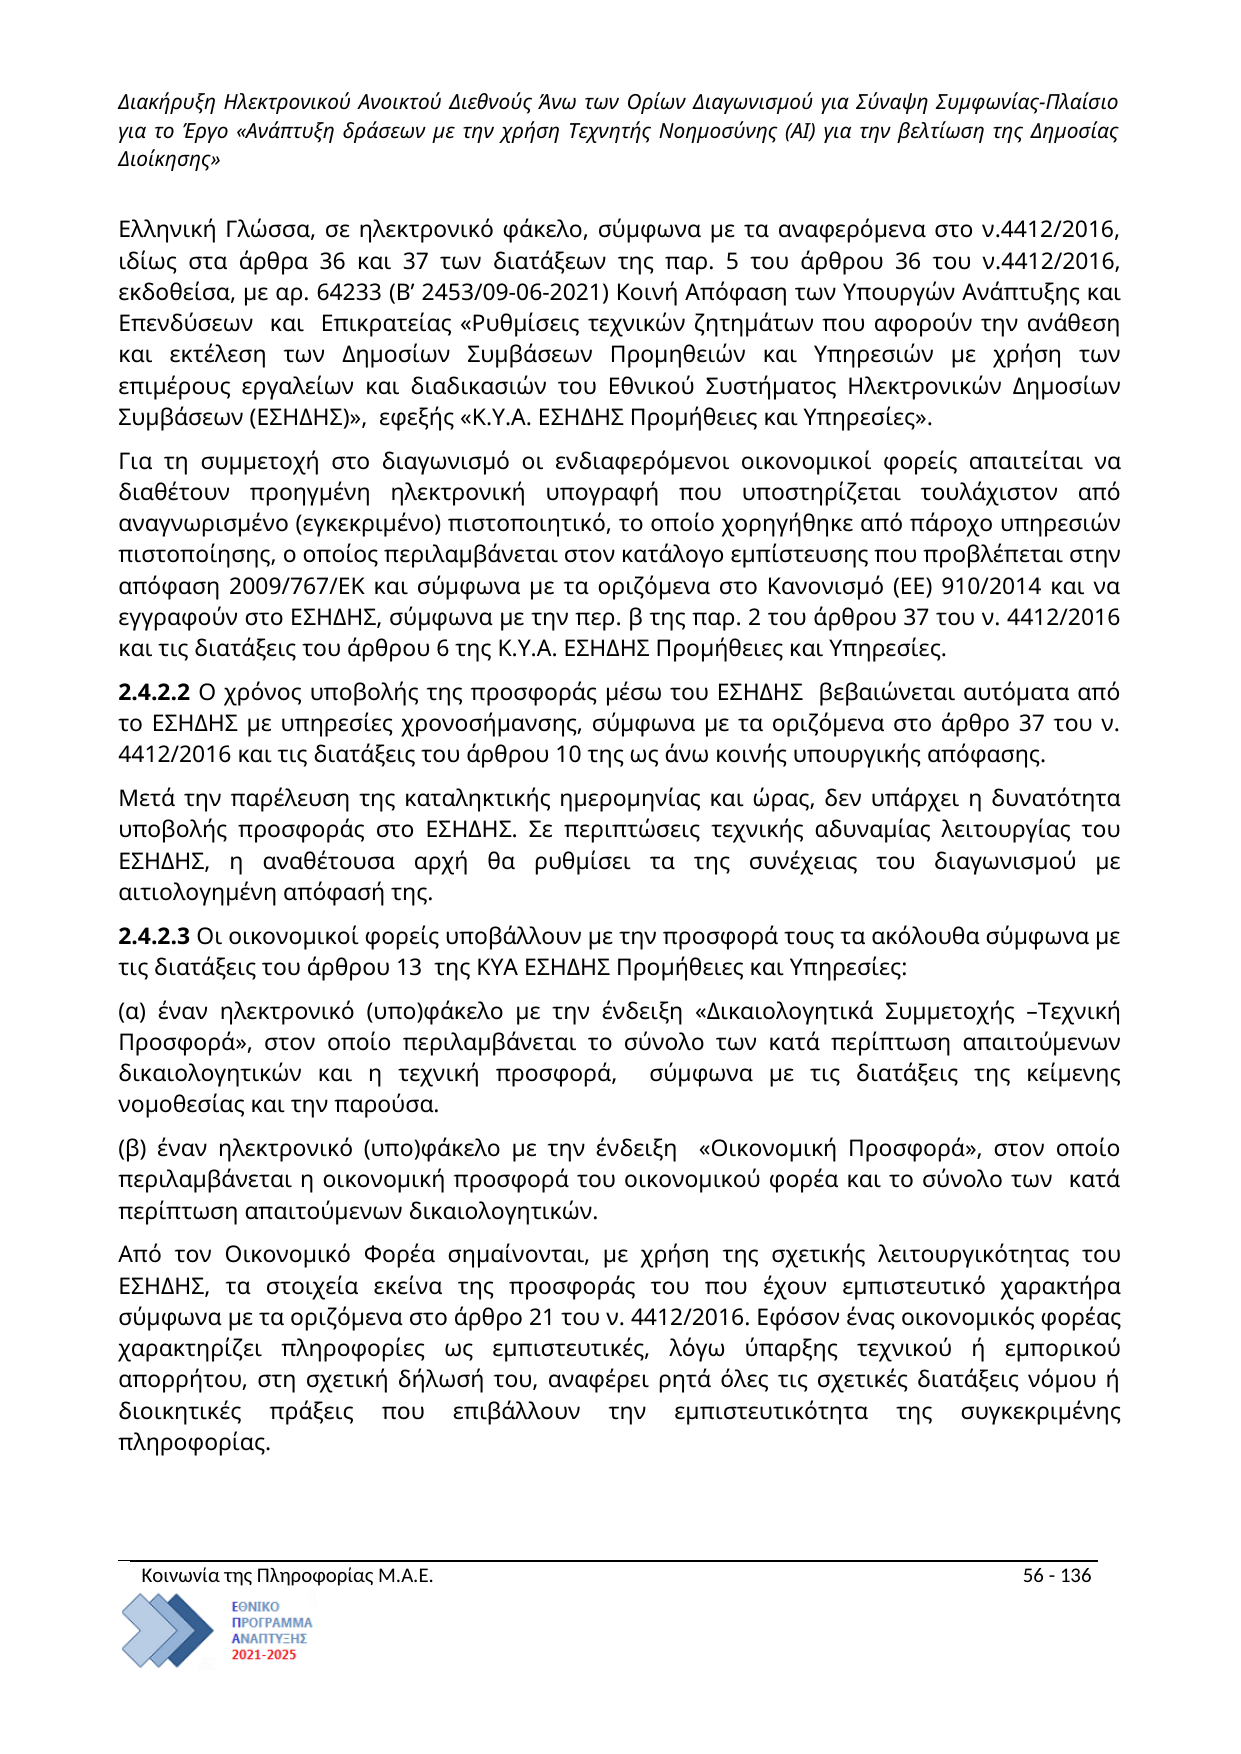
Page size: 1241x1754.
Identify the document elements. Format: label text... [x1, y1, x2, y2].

text Από τον Οικονομικό Φορέα σημαίνονται, με χρήση της σχετικής λειτουργικότητας του ΕΣΗΔΗΣ, τα στοιχεία εκείνα της προσφοράς του που έχουν εμπιστευτικό χαρακτήρα σύμφωνα με τα οριζόμενα στο άρθρο 21 του ν. 4412/2016. Εφόσον ένας οικονομικός φορέας χαρακτηρίζει πληροφορίες ως εμπιστευτικές, λόγω ύπαρξης τεχνικού ή εμπορικού απορρήτου, στη σχετική δήλωσή του, αναφέρει ρητά όλες τις σχετικές διατάξεις νόμου ή διοικητικές πράξεις που επιβάλλουν την εμπιστευτικότητα της συγκεκριμένης πληροφορίας. [118, 1238, 1122, 1457]
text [118, 213, 1122, 432]
text Μετά την παρέλευση της καταληκτικής ημερομηνίας και ώρας, δεν υπάρχει η δυνατότητα υποβολής προσφοράς στο ΕΣΗΔΗΣ. Σε περιπτώσεις τεχνικής αδυναμίας λειτουργίας του ΕΣΗΔΗΣ, η αναθέτουσα αρχή θα ρυθμίσει τα της συνέχειας του διαγωνισμού με αιτιολογημένη απόφασή της. [118, 782, 1122, 907]
text (α) έναν ηλεκτρονικό (υπο)φάκελο με την ένδειξη «Δικαιολογητικά Συμμετοχής –Τεχνική Προσφορά», στον οποίο περιλαμβάνεται το σύνολο των κατά περίπτωση απαιτούμενων δικαιολογητικών και η τεχνική προσφορά, σύμφωνα με τις διατάξεις της κείμενης νομοθεσίας και την παρούσα. [118, 994, 1122, 1119]
text Για τη συμμετοχή στο διαγωνισμό οι ενδιαφερόμενοι οικονομικοί φορείς απαιτείται να διαθέτουν προηγμένη ηλεκτρονική υπογραφή που υποστηρίζεται τουλάχιστον από αναγνωρισμένο (εγκεκριμένο) πιστοποιητικό, το οποίο χορηγήθηκε από πάροχο υπηρεσιών πιστοποίησης, ο οποίος περιλαμβάνεται στον κατάλογο εμπίστευσης που προβλέπεται στην απόφαση 2009/767/ΕΚ και σύμφωνα με τα οριζόμενα στο Κανονισμό (ΕΕ) 910/2014 και να εγγραφούν στο ΕΣΗΔΗΣ, σύμφωνα με την περ. β της παρ. 2 του άρθρου 37 του ν. 4412/2016 και τις διατάξεις του άρθρου 6 της Κ.Υ.Α. ΕΣΗΔΗΣ Προμήθειες και Υπηρεσίες. [118, 444, 1122, 663]
text (β) έναν ηλεκτρονικό (υπο)φάκελο με την ένδειξη «Οικονομική Προσφορά», στον οποίο περιλαμβάνεται η οικονομική προσφορά του οικονομικού φορέα και το σύνολο των κατά περίπτωση απαιτούμενων δικαιολογητικών. [118, 1132, 1122, 1226]
text 2.4.2.2 Ο χρόνος υποβολής της προσφοράς μέσω του ΕΣΗΔΗΣ βεβαιώνεται αυτόματα από το ΕΣΗΔΗΣ με υπηρεσίες χρονοσήμανσης, σύμφωνα με τα οριζόμενα στο άρθρο 37 του ν. 4412/2016 και τις διατάξεις του άρθρου 10 της ως άνω κοινής υπουργικής απόφασης. [118, 676, 1122, 769]
text 2.4.2.3 Οι οικονομικοί φορείς υποβάλλουν με την προσφορά τους τα ακόλουθα σύμφωνα με τις διατάξεις του άρθρου 13 της ΚΥΑ ΕΣΗΔΗΣ Προμήθειες και Υπηρεσίες: [118, 919, 1122, 982]
